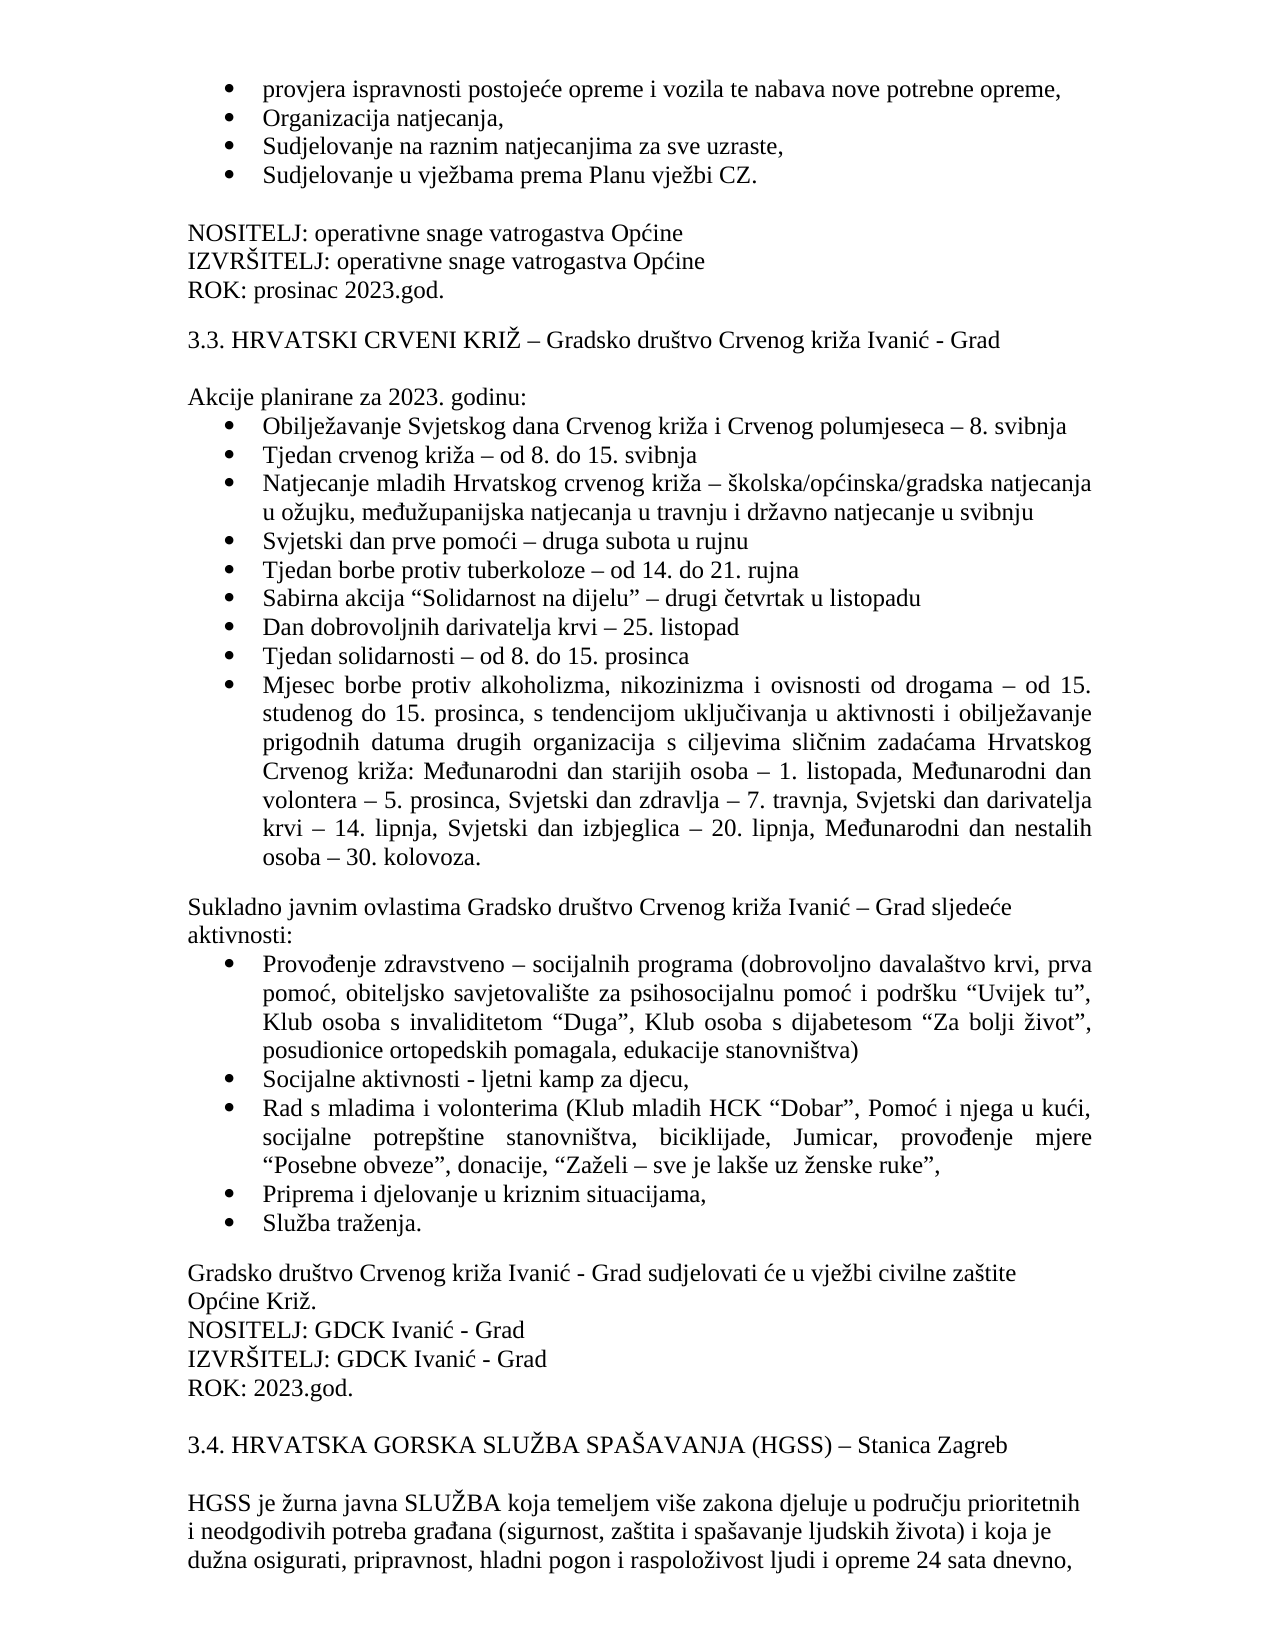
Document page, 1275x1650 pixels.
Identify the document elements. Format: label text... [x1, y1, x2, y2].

list Natjecanje mladih Hrvatskog crvenog križa – školska/općinska/gradska natjecanja u ožujku, međužupanijska natjecanja u travnju i državno natjecanje u svibnju [225, 468, 1093, 526]
list Obilježavanje Svjetskog dana Crvenog križa i Crvenog polumjeseca – 8. svibnja [225, 411, 1093, 440]
list Sudjelovanje na raznim natjecanjima za sve uzraste, [225, 131, 1093, 160]
list Socijalne aktivnosti - ljetni kamp za djecu, [225, 1064, 1093, 1093]
text ROK: prosinac 2023.god. [187, 275, 1093, 304]
list Sabirna akcija “Solidarnost na dijelu” – drugi četvrtak u listopadu [225, 583, 1093, 612]
text IZVRŠITELJ: operativne snage vatrogastva Općine [187, 246, 1093, 275]
list Organizacija natjecanja, [225, 103, 1093, 131]
text IZVRŠITELJ: GDCK Ivanić - Grad [187, 1344, 1093, 1373]
text Akcije planirane za 2023. godinu: [187, 382, 1093, 411]
list Služba traženja. [225, 1208, 1093, 1237]
list provjera ispravnosti postojeće opreme i vozila te nabava nove potrebne opreme, [225, 74, 1093, 103]
list Tjedan borbe protiv tuberkoloze – od 14. do 21. rujna [225, 555, 1093, 583]
text Sukladno javnim ovlastima Gradsko društvo Crvenog križa Ivanić – Grad sljedeće aktivnosti: [187, 892, 1093, 949]
list Mjesec borbe protiv alkoholizma, nikozinizma i ovisnosti od drogama – od 15. studenog do 15. prosinca, s tendencijom uključivanja u aktivnosti i obilježavanje prigodnih datuma drugih organizacija s ciljevima sličnim zadaćama Hrvatskog Crvenog križa: Međunarodni dan starijih osoba – 1. listopada, Međunarodni dan volontera – 5. prosinca, Svjetski dan zdravlja – 7. travnja, Svjetski dan darivatelja krvi – 14. lipnja, Svjetski dan izbjeglica – 20. lipnja, Međunarodni dan nestalih osoba – 30. kolovoza. [225, 670, 1093, 871]
text Gradsko društvo Crvenog križa Ivanić - Grad sudjelovati će u vježbi civilne zaštite Općine Križ. [187, 1258, 1093, 1315]
list Tjedan solidarnosti – od 8. do 15. prosinca [225, 641, 1093, 670]
list Priprema i djelovanje u kriznim situacijama, [225, 1179, 1093, 1208]
text NOSITELJ: GDCK Ivanić - Grad [187, 1315, 1093, 1344]
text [187, 1488, 1093, 1574]
text ROK: 2023.god. [187, 1373, 1093, 1401]
list Rad s mladima i volonterima (Klub mladih HCK “Dobar”, Pomoć i njega u kući, socijalne potrepštine stanovništva, biciklijade, Jumicar, provođenje mjere “Posebne obveze”, donacije, “Zaželi – sve je lakše uz ženske ruke”, [225, 1093, 1093, 1179]
subtitle 3.4. HRVATSKA GORSKA SLUŽBA SPAŠAVANJA (HGSS) – Stanica Zagreb [187, 1430, 1093, 1459]
list Provođenje zdravstveno – socijalnih programa (dobrovoljno davalaštvo krvi, prva pomoć, obiteljsko savjetovalište za psihosocijalnu pomoć i podršku “Uvijek tu”, Klub osoba s invaliditetom “Duga”, Klub osoba s dijabetesom “Za bolji život”, posudionice ortopedskih pomagala, edukacije stanovništva) [225, 949, 1093, 1064]
subtitle 3.3. HRVATSKI CRVENI KRIŽ – Gradsko društvo Crvenog križa Ivanić - Grad [187, 325, 1093, 353]
text NOSITELJ: operativne snage vatrogastva Općine [187, 218, 1093, 246]
list Svjetski dan prve pomoći – druga subota u rujnu [225, 526, 1093, 555]
list Sudjelovanje u vježbama prema Planu vježbi CZ. [225, 160, 1093, 189]
list Tjedan crvenog križa – od 8. do 15. svibnja [225, 440, 1093, 468]
list Dan dobrovoljnih darivatelja krvi – 25. listopad [225, 612, 1093, 641]
